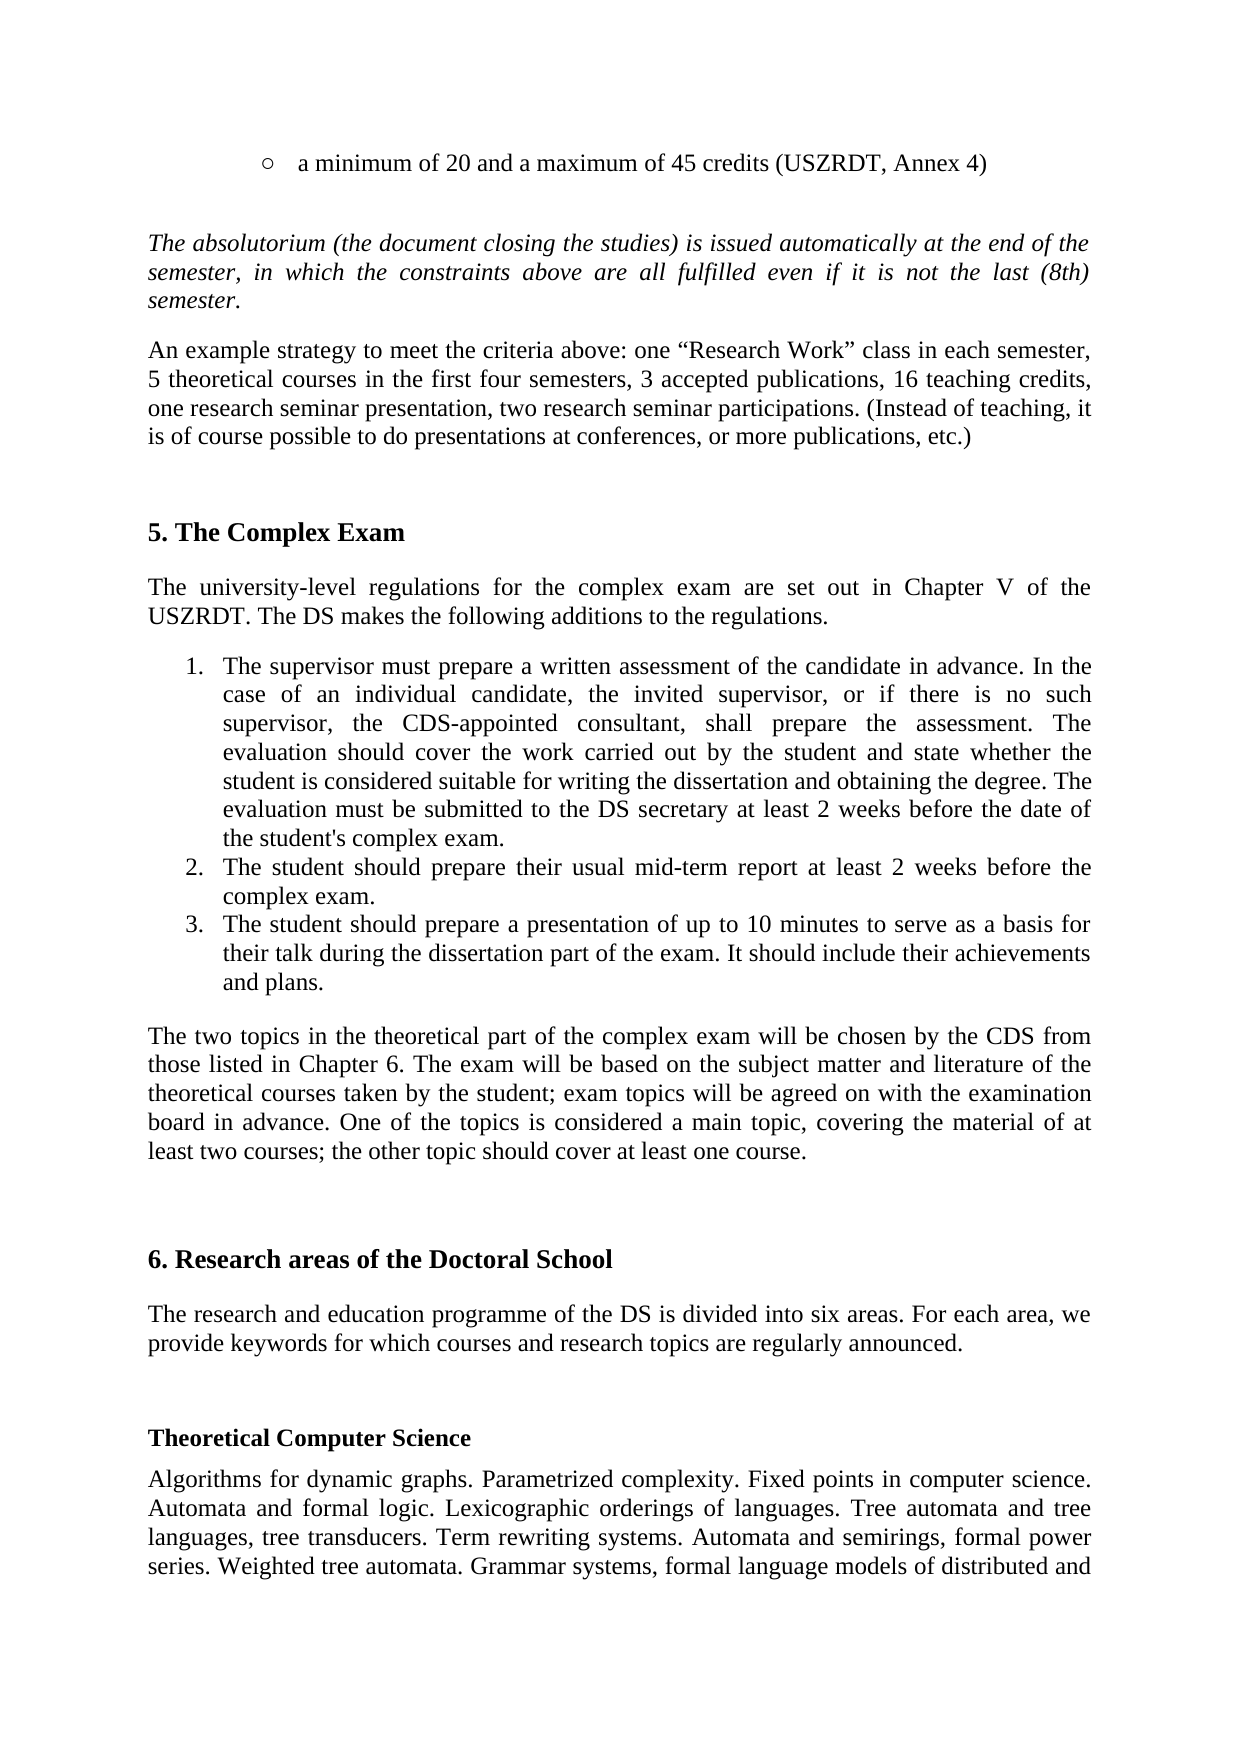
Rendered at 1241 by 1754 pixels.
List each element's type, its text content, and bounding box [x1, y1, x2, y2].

list The student should prepare a presentation of up to 10 minutes to serve as a basis for their talk during the dissertation part of the exam. It should include their achievements and plans. [185, 909, 1093, 996]
text The absolutorium (the document closing the studies) is issued automatically at the end of the semester, in which the constraints above are all fulfilled even if it is not the last (8th) semester. [148, 228, 1093, 314]
text An example strategy to meet the criteria above: one “Research Work” class in each semester, 5 theoretical courses in the first four semesters, 3 accepted publications, 16 teaching credits, one research seminar presentation, two research seminar participations. (Instead of teaching, it is of course possible to do presentations at conferences, or more publications, etc.) [148, 335, 1093, 450]
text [148, 1464, 1093, 1579]
list a minimum of 20 and a maximum of 45 credits (USZRDT, Annex 4) [260, 148, 1093, 178]
text 6. Research areas of the Doctoral School [148, 1243, 1093, 1274]
list The supervisor must prepare a written assessment of the candidate in advance. In the case of an individual candidate, the invited supervisor, or if there is no such supervisor, the CDS-appointed consultant, shall prepare the assessment. The evaluation should cover the work carried out by the student and state whether the student is considered suitable for writing the dissertation and obtaining the degree. The evaluation must be submitted to the DS secretary at least 2 weeks before the date of the student's complex exam. [185, 651, 1093, 852]
text 5. The Complex Exam [148, 516, 1093, 547]
text The research and education programme of the DS is divided into six areas. For each area, we provide keywords for which courses and research topics are regularly announced. [148, 1299, 1093, 1357]
text The university-level regulations for the complex exam are set out in Chapter V of the USZRDT. The DS makes the following additions to the regulations. [148, 572, 1093, 630]
list The student should prepare their usual mid-term report at least 2 weeks before the complex exam. [185, 852, 1093, 909]
text The two topics in the theoretical part of the complex exam will be chosen by the CDS from those listed in Chapter 6. The exam will be based on the subject matter and literature of the theoretical courses taken by the student; exam topics will be agreed on with the examination board in advance. One of the topics is considered a main topic, covering the material of at least two courses; the other topic should cover at least one course. [148, 1021, 1093, 1164]
text Theoretical Computer Science [148, 1423, 1093, 1452]
